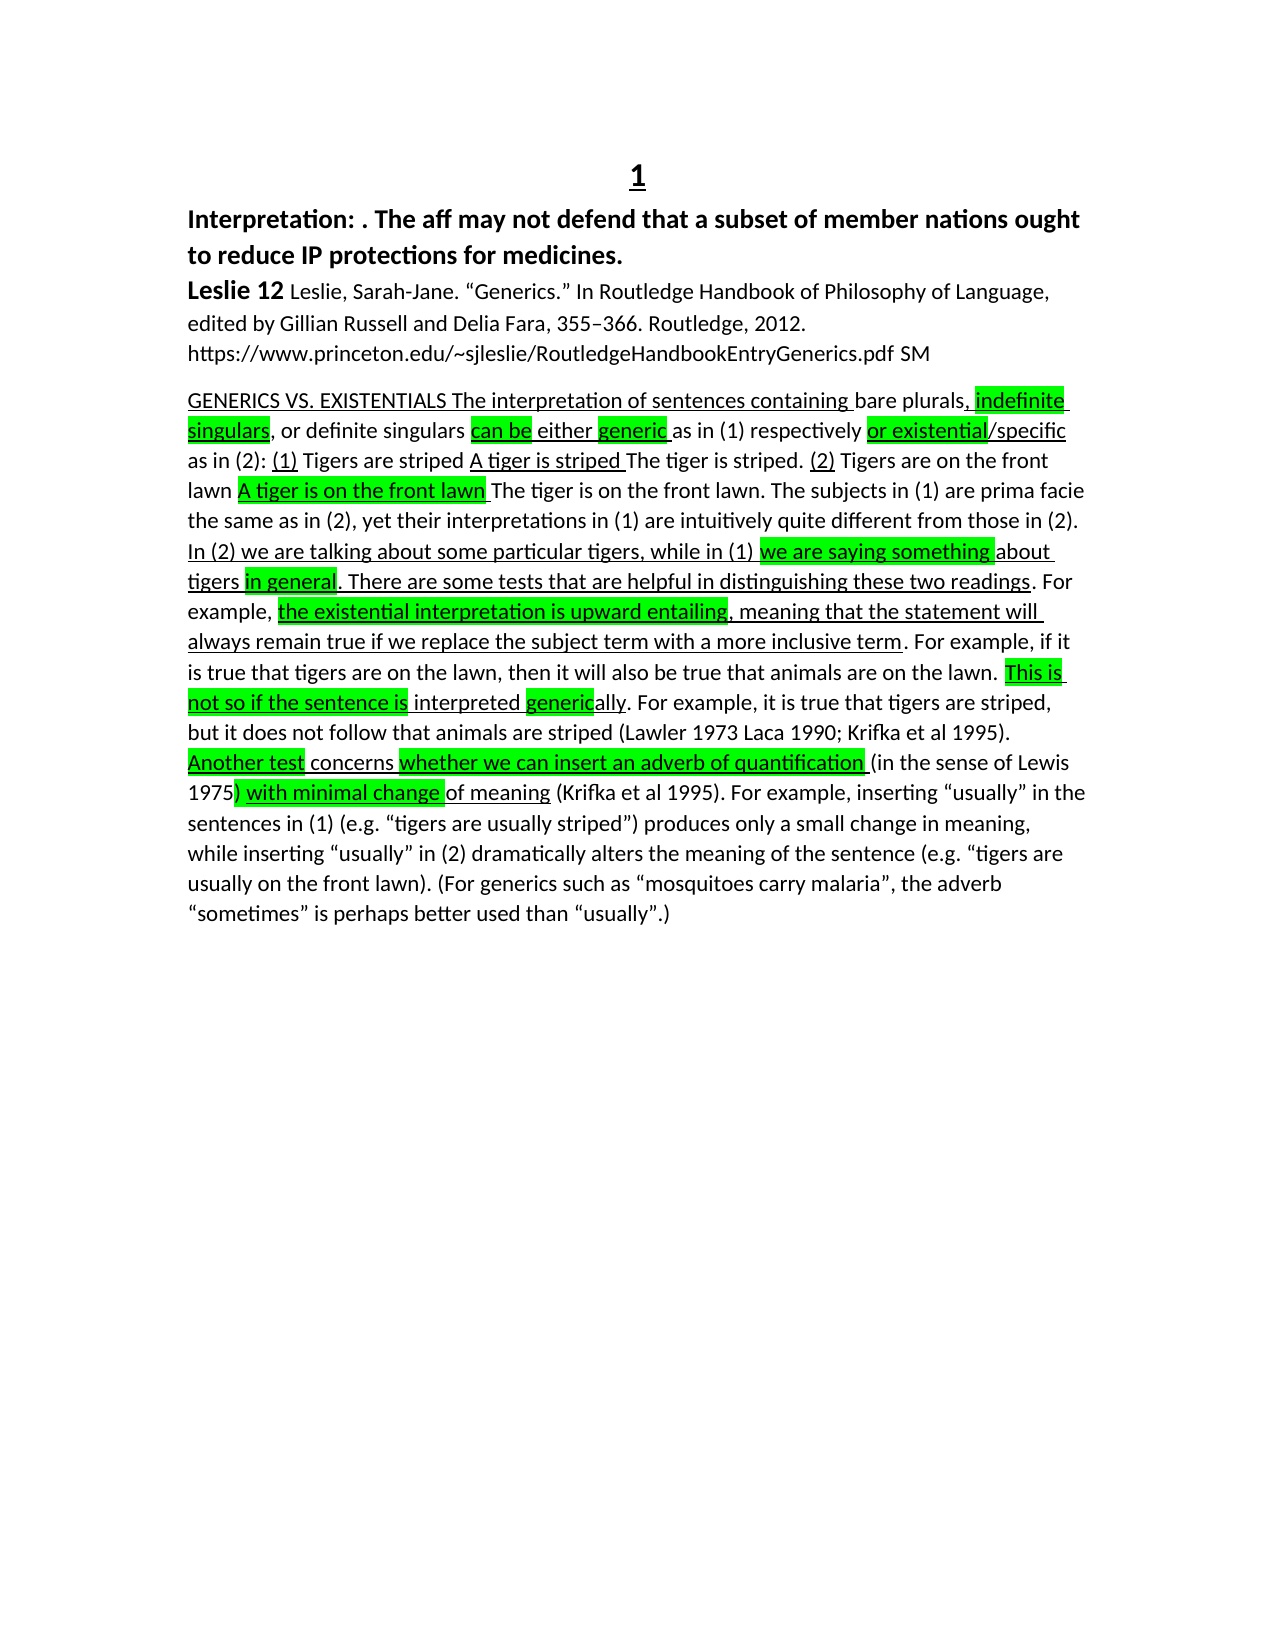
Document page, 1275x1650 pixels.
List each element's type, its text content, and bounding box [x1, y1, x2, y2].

subtitle Interpretation: . The aff may not defend that a subset of member nations ought to reduce IP protections for medicines. [187, 202, 1087, 271]
subtitle 1 [187, 154, 1087, 195]
text Leslie 12 Leslie, Sarah-Jane. “Generics.” In Routledge Handbook of Philosophy of Language, edited by Gillian Russell and Delia Fara, 355–366. Routledge, 2012. https://www.princeton.edu/~sjleslie/RoutledgeHandbookEntryGenerics.pdf SM [187, 273, 1087, 367]
text GENERICS VS. EXISTENTIALS The interpretation of sentences containing bare plurals, indefinite singulars, or definite singulars can be either generic as in (1) respectively or existential/specific as in (2): (1) Tigers are striped A tiger is striped The tiger is striped. (2) Tigers are on the front lawn A tiger is on the front lawn The tiger is on the front lawn. The subjects in (1) are prima facie the same as in (2), yet their interpretations in (1) are intuitively quite different from those in (2). In (2) we are talking about some particular tigers, while in (1) we are saying something about tigers in general. There are some tests that are helpful in distinguishing these two readings. For example, the existential interpretation is upward entailing, meaning that the statement will always remain true if we replace the subject term with a more inclusive term. For example, if it is true that tigers are on the lawn, then it will also be true that animals are on the lawn. This is not so if the sentence is interpreted generically. For example, it is true that tigers are striped, but it does not follow that animals are striped (Lawler 1973 Laca 1990; Krifka et al 1995). Another test concerns whether we can insert an adverb of quantification (in the sense of Lewis 1975) with minimal change of meaning (Krifka et al 1995). For example, inserting “usually” in the sentences in (1) (e.g. “tigers are usually striped”) produces only a small change in meaning, while inserting “usually” in (2) dramatically alters the meaning of the sentence (e.g. “tigers are usually on the front lawn). (For generics such as “mosquitoes carry malaria”, the adverb “sometimes” is perhaps better used than “usually”.) [187, 386, 1087, 927]
